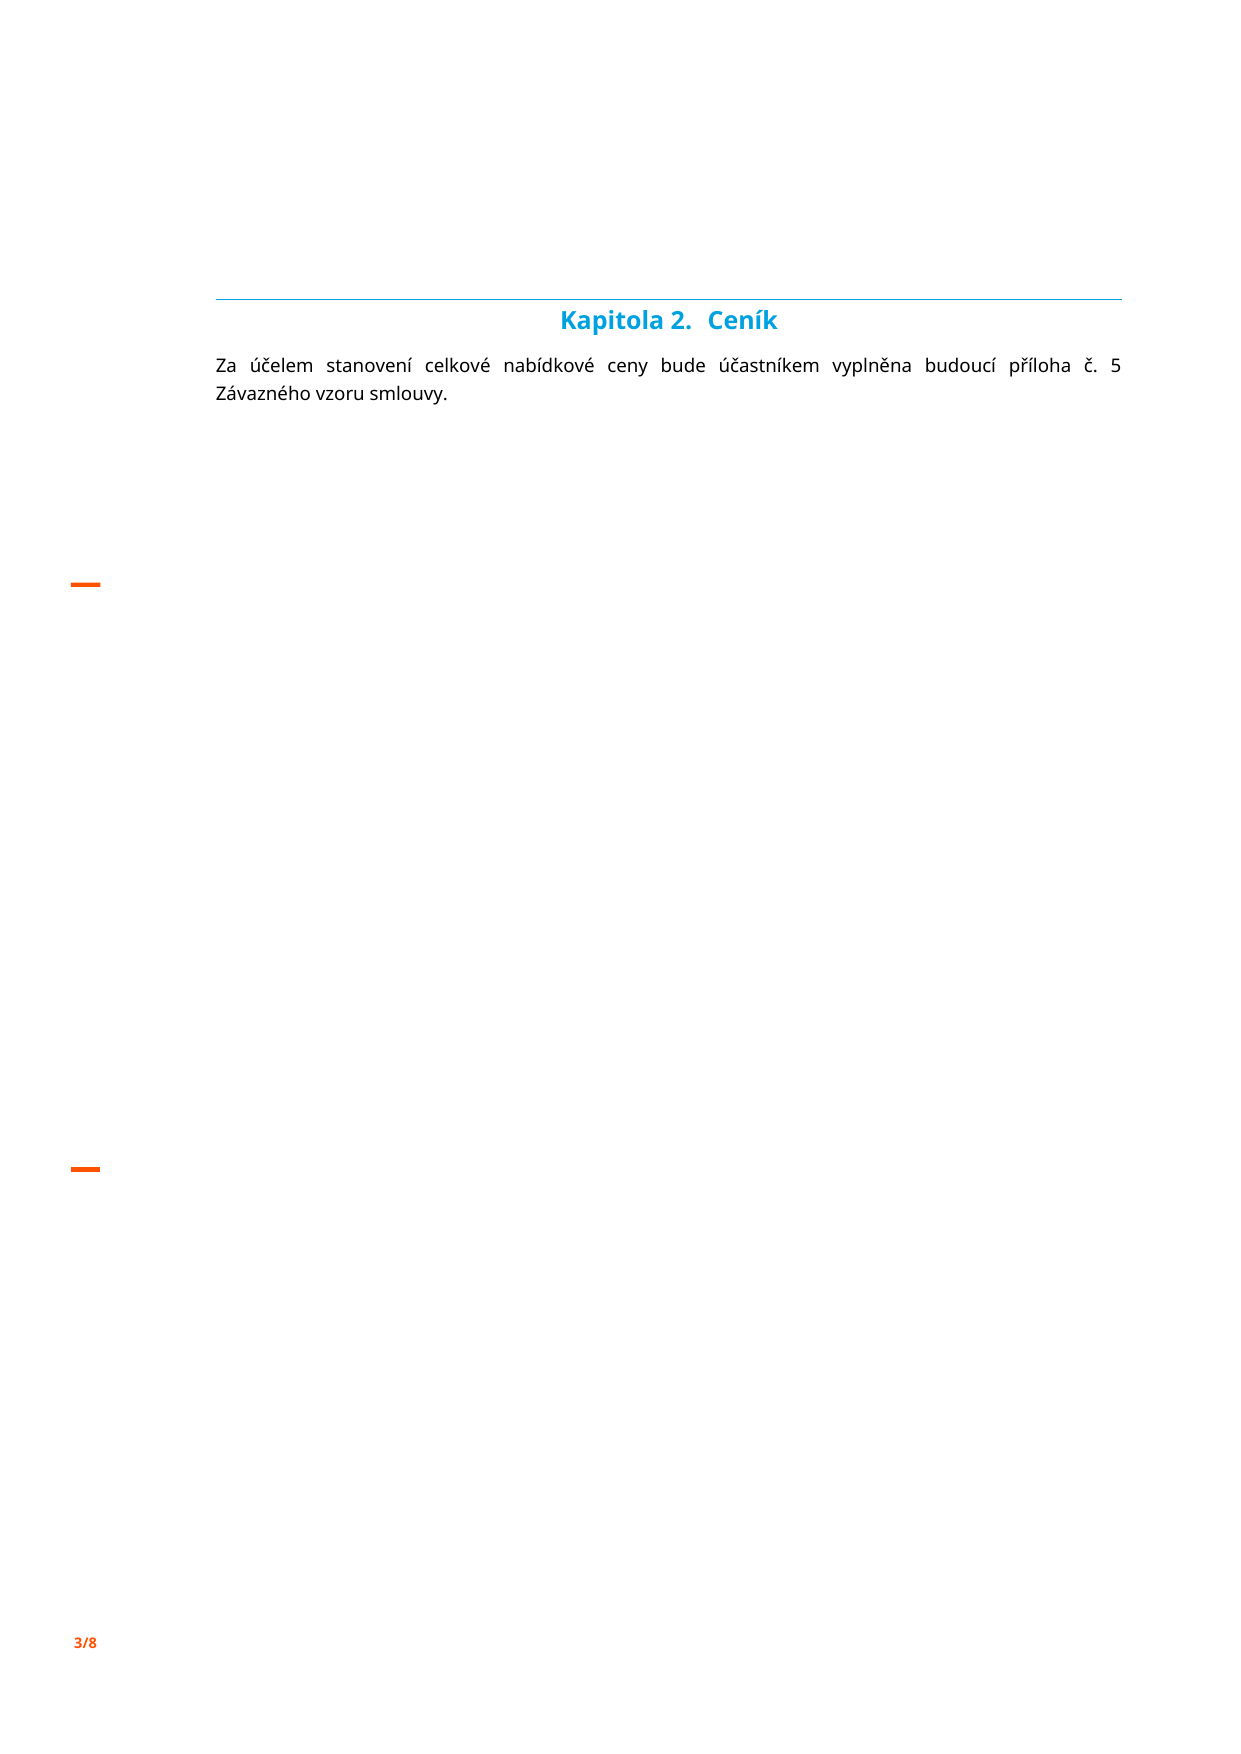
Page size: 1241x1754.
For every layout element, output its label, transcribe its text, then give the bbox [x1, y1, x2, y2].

text Za účelem stanovení celkové nabídkové ceny bude účastníkem vyplněna budoucí příloha č. 5 Závazného vzoru smlouvy. [216, 352, 1122, 406]
subtitle Ceník [216, 300, 1122, 336]
